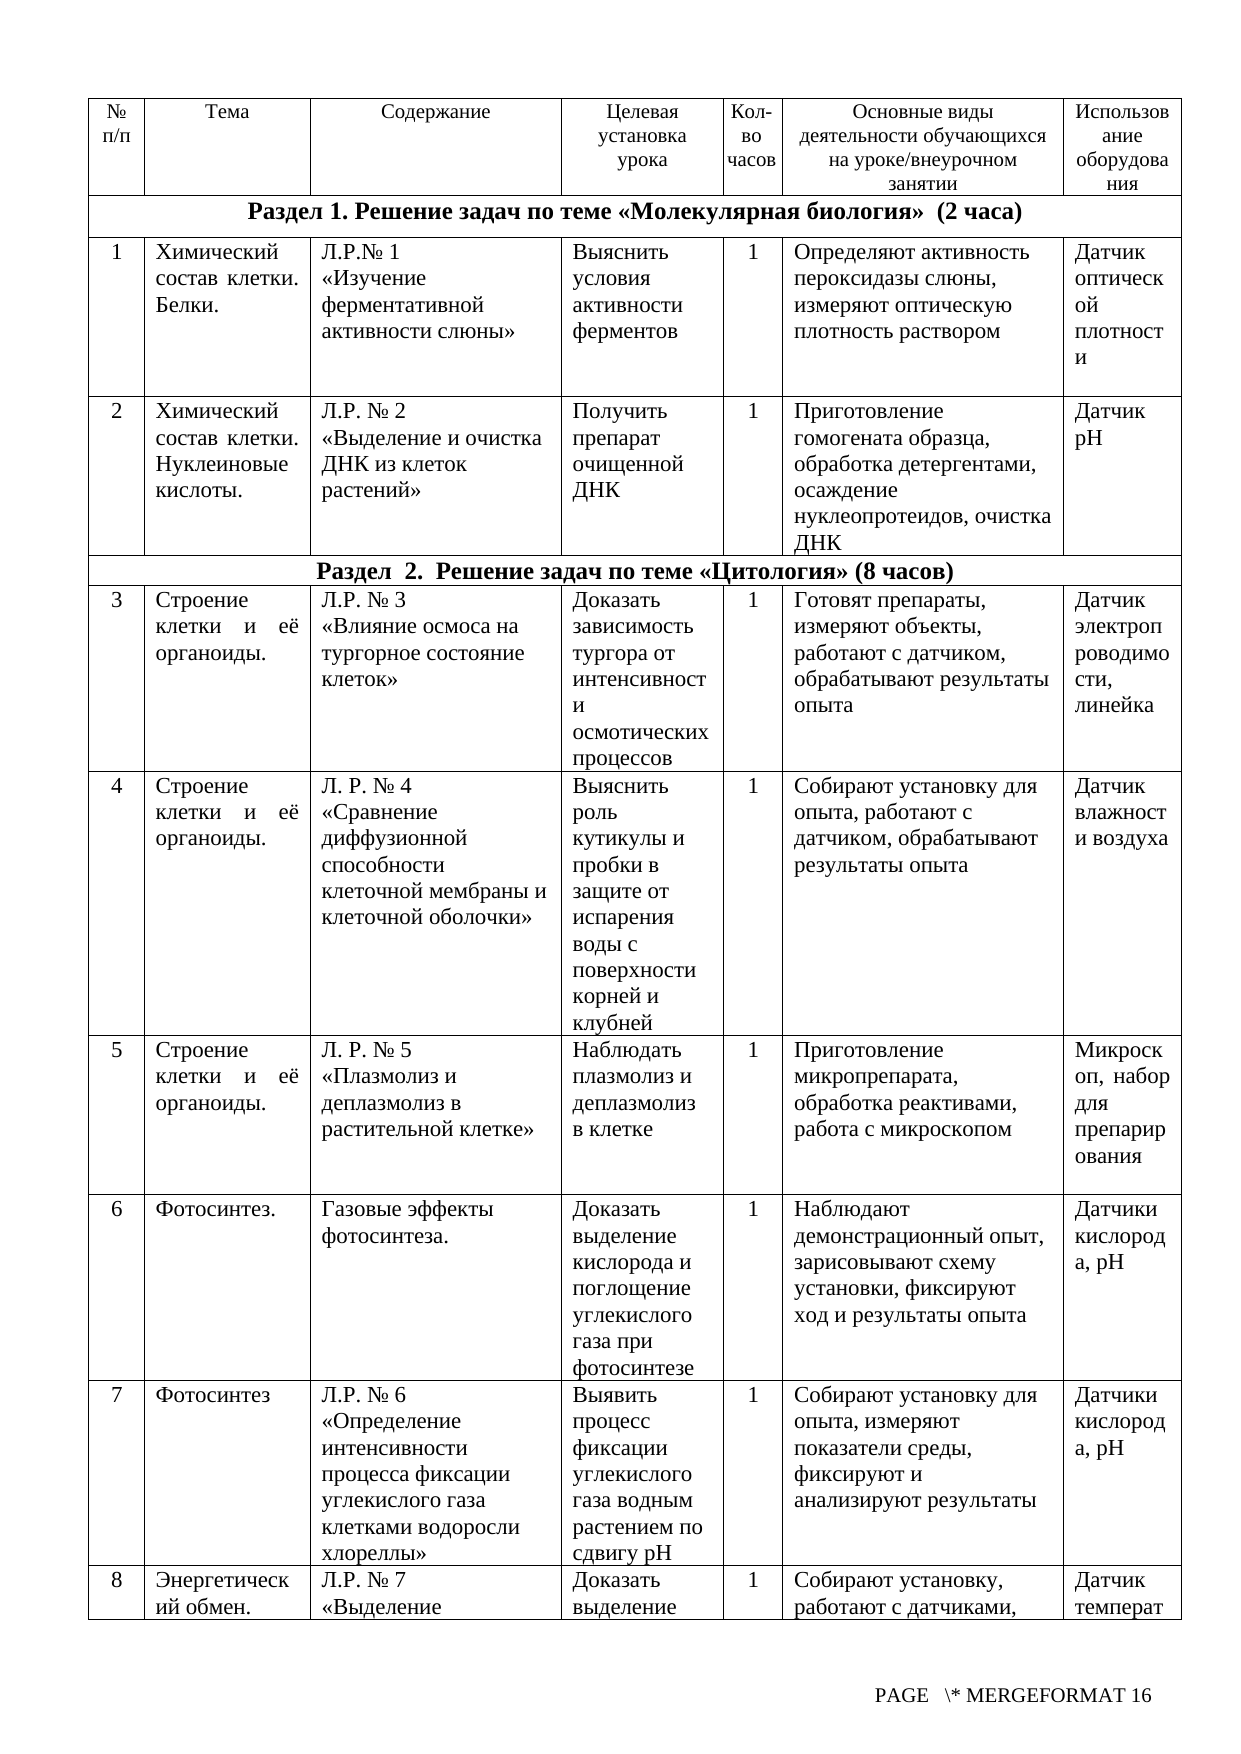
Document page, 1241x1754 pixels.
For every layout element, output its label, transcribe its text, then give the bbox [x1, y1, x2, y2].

table_cell 1 [724, 1381, 782, 1565]
table_cell Датчики кислорода, рН [1064, 1195, 1181, 1380]
table_cell 8 [89, 1566, 144, 1619]
table_cell 1 [724, 772, 782, 1035]
table_cell Доказать выделение кислорода и поглощение углекислого газа при фотосинтезе [562, 1195, 723, 1380]
table_cell 1 [724, 397, 782, 555]
table_cell Приготовление микропрепарата, обработка реактивами, работа с микроскопом [783, 1036, 1063, 1194]
table_cell Готовят препараты, измеряют объекты, работают с датчиком, обрабатывают результаты опыта [783, 586, 1063, 771]
table_cell Определяют активность пероксидазы слюны, измеряют оптическую плотность раствором [783, 238, 1063, 396]
table_cell Строение клетки и её органоиды. [145, 586, 310, 771]
table_cell Датчики кислорода, рН [1064, 1381, 1181, 1565]
table_header Основные виды деятельности обучающихся на уроке/внеурочном занятии [783, 99, 1063, 195]
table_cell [145, 1566, 310, 1619]
table_cell Приготовление гомогената образца, обработка детергентами, осаждение нуклеопротеидов, очистка ДНК [783, 397, 1063, 555]
table_cell Выяснить условия активности ферментов [562, 238, 723, 396]
table_cell 4 [89, 772, 144, 1035]
table_cell Фотосинтез. [145, 1195, 310, 1380]
table_cell Микроскоп, набор для препарирования [1064, 1036, 1181, 1194]
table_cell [783, 1566, 1063, 1619]
table_cell 6 [89, 1195, 144, 1380]
table_cell Выявить процесс фиксации углекислого газа водным растением по сдвигу рН [562, 1381, 723, 1565]
table_cell Л. Р. № 4 «Сравнение диффузионной способности клеточной мембраны и клеточной оболочки» [311, 772, 561, 1035]
table_cell Выяснить роль кутикулы и пробки в защите от испарения воды с поверхности корней и клубней [562, 772, 723, 1035]
table_cell Датчик влажности воздуха [1064, 772, 1181, 1035]
table_cell 1 [724, 586, 782, 771]
table_cell Л.Р. № 6 «Определение интенсивности процесса фиксации углекислого газа клетками водоросли хлореллы» [311, 1381, 561, 1565]
table_cell 1 [89, 238, 144, 396]
table_cell Л.Р. № 2 «Выделение и очистка ДНК из клеток растений» [311, 397, 561, 555]
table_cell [562, 1566, 723, 1619]
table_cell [1064, 1566, 1181, 1619]
table_cell 1 [724, 1566, 782, 1619]
table_cell Наблюдать плазмолиз и деплазмолиз в клетке [562, 1036, 723, 1194]
table_cell Л. Р. № 5 «Плазмолиз и деплазмолиз в растительной клетке» [311, 1036, 561, 1194]
table_cell 1 [724, 238, 782, 396]
table_header Использование оборудования [1064, 99, 1181, 195]
table_cell Химический состав клетки. Нуклеиновые кислоты. [145, 397, 310, 555]
table_cell Датчик рН [1064, 397, 1181, 555]
table_cell Наблюдают демонстрационный опыт, зарисовывают схему установки, фиксируют ход и результаты опыта [783, 1195, 1063, 1380]
table_cell Собирают установку для опыта, измеряют показатели среды, фиксируют и анализируют результаты [783, 1381, 1063, 1565]
table_cell Строение клетки и её органоиды. [145, 1036, 310, 1194]
table_cell 3 [89, 586, 144, 771]
table_cell Раздел 1. Решение задач по теме «Молекулярная биология» (2 часа) [89, 196, 1181, 237]
table_cell Доказать зависимость тургора от интенсивности осмотических процессов [562, 586, 723, 771]
table_cell Строение клетки и её органоиды. [145, 772, 310, 1035]
table_cell Раздел 2. Решение задач по теме «Цитология» (8 часов) [89, 556, 1181, 585]
table_cell 1 [724, 1195, 782, 1380]
table_cell Фотосинтез [145, 1381, 310, 1565]
table_cell Получить препарат очищенной ДНК [562, 397, 723, 555]
table_cell Химический состав клетки. Белки. [145, 238, 310, 396]
table_header Целевая установка урока [562, 99, 723, 195]
table_cell Датчик электропроводимости, линейка [1064, 586, 1181, 771]
table_header Тема [145, 99, 310, 195]
table_header Кол-во часов [724, 99, 782, 195]
table_cell Л.Р. № 3 «Влияние осмоса на тургорное состояние клеток» [311, 586, 561, 771]
table_cell 5 [89, 1036, 144, 1194]
table_header Содержание [311, 99, 561, 195]
table_cell 1 [724, 1036, 782, 1194]
table_cell Л.Р.№ 1 «Изучение ферментативной активности слюны» [311, 238, 561, 396]
table_cell Собирают установку для опыта, работают с датчиком, обрабатывают результаты опыта [783, 772, 1063, 1035]
table_cell Газовые эффекты фотосинтеза. [311, 1195, 561, 1380]
table_header № п/п [89, 99, 144, 195]
table_cell 2 [89, 397, 144, 555]
table_cell Датчик оптической плотности [1064, 238, 1181, 396]
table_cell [311, 1566, 561, 1619]
table_cell 7 [89, 1381, 144, 1565]
